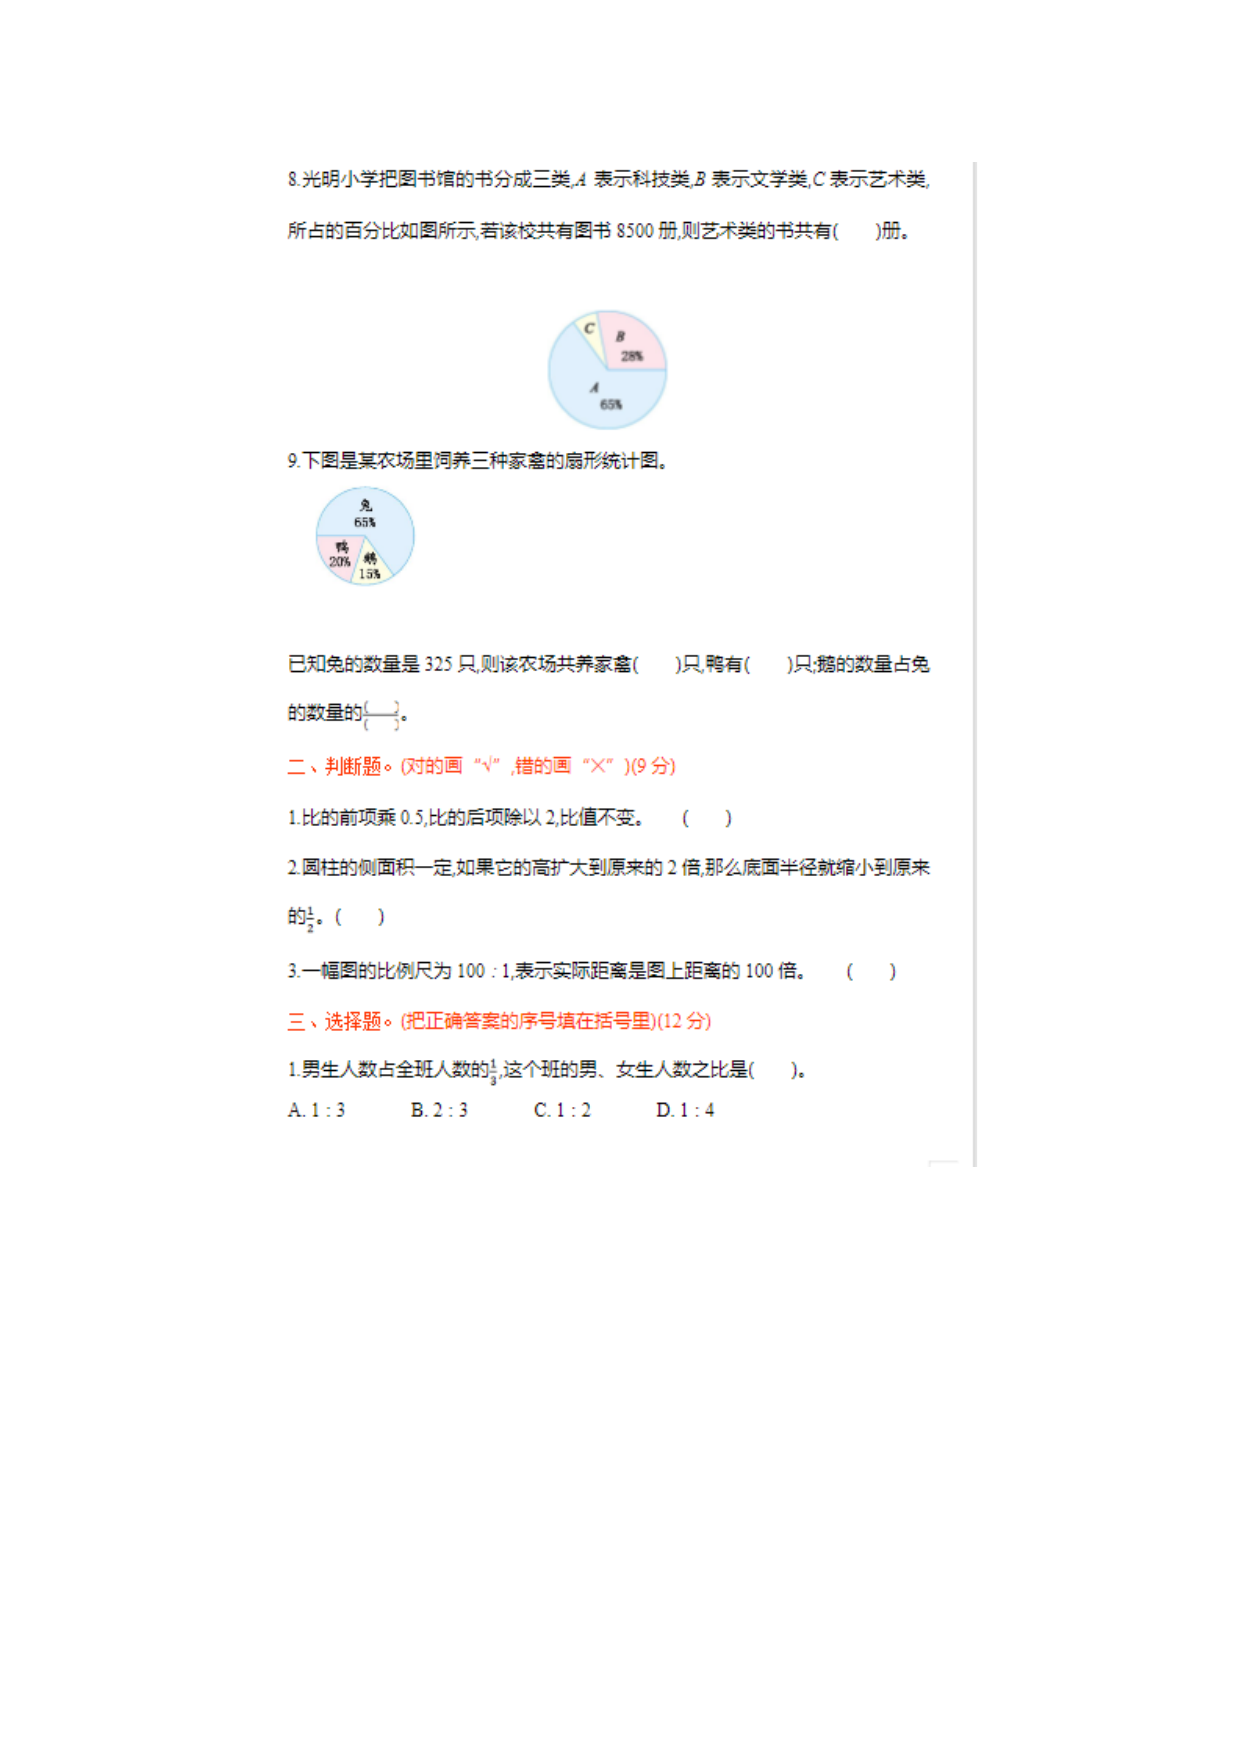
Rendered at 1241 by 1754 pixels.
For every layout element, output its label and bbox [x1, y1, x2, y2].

picture [263, 162, 978, 1167]
